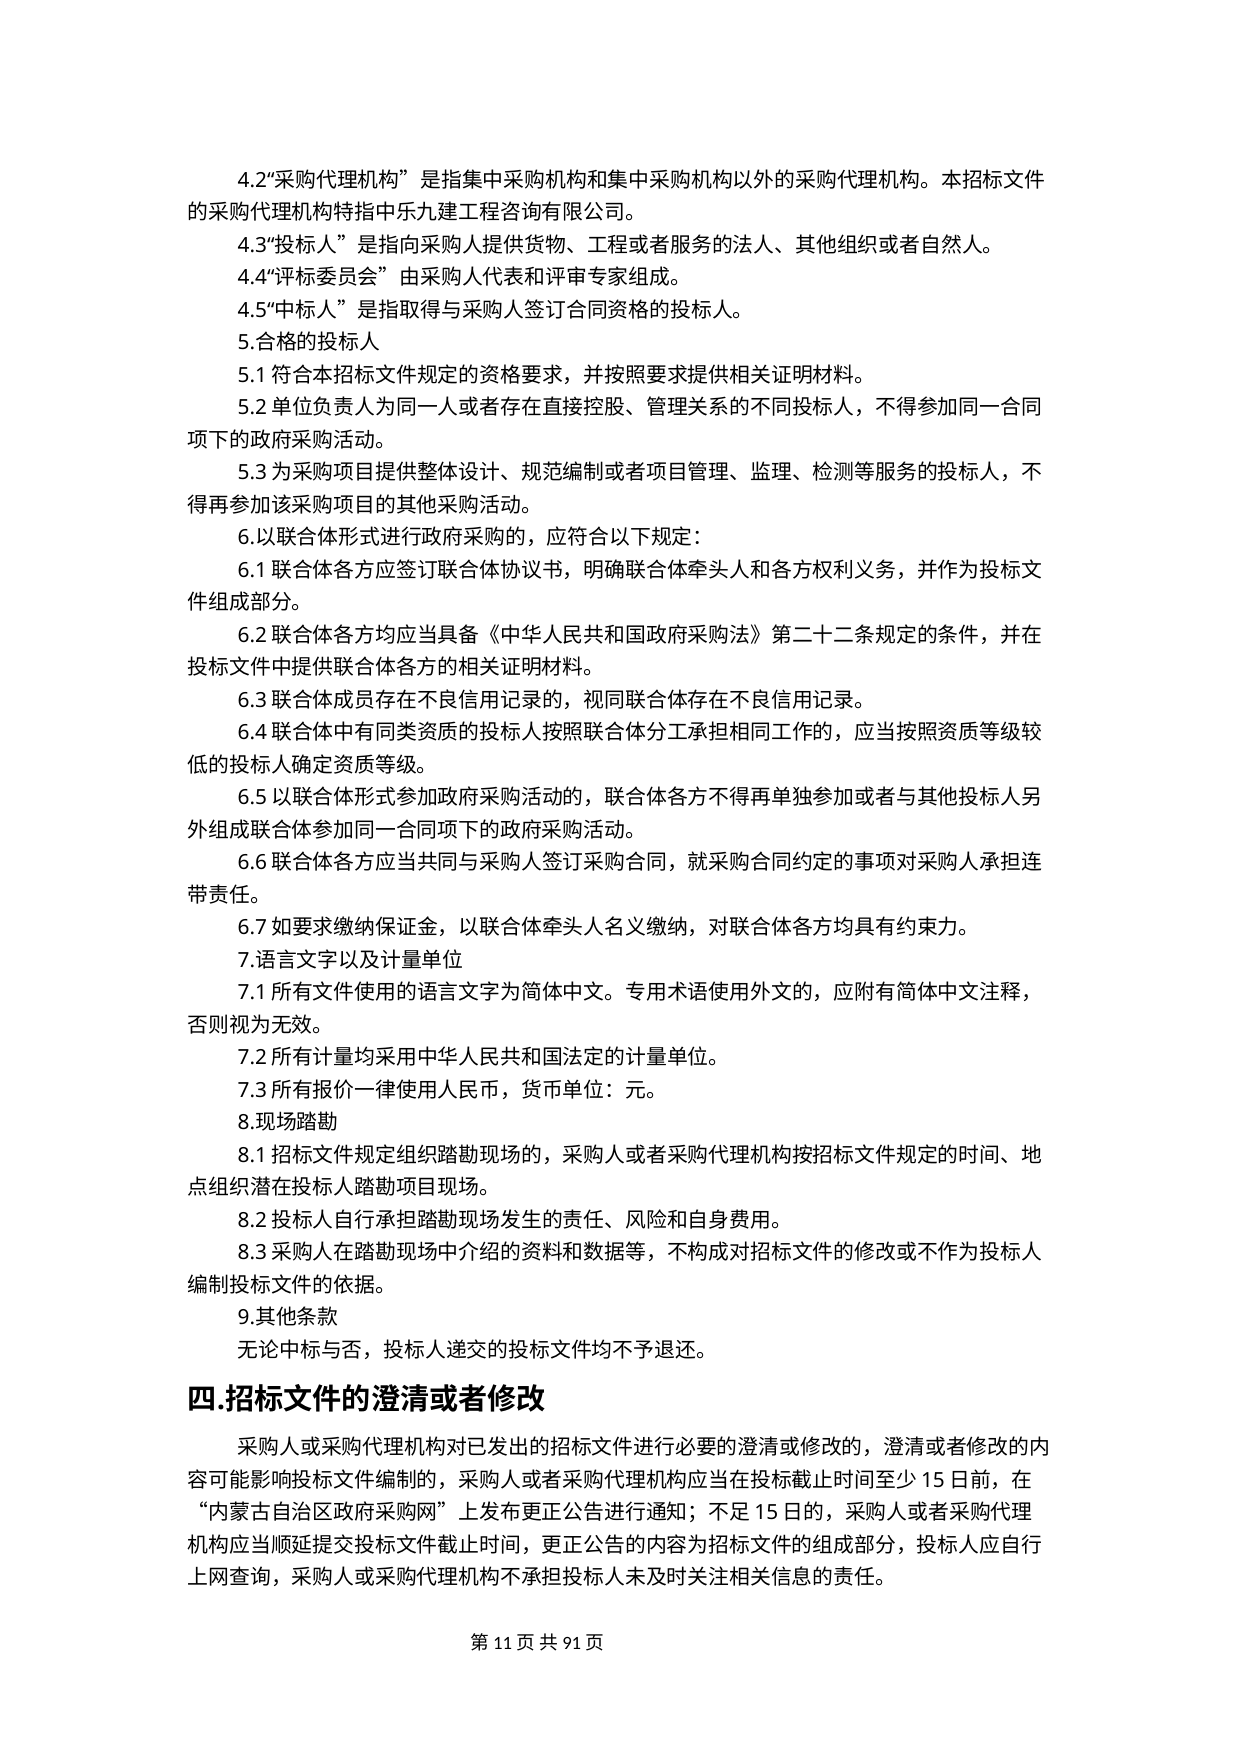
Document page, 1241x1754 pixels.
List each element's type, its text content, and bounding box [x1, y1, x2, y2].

text 4.2“采购代理机构”是指集中采购机构和集中采购机构以外的采购代理机构。本招标文件的采购代理机构特指中乐九建工程咨询有限公司。 [187, 162, 1053, 227]
text 4.4“评标委员会”由采购人代表和评审专家组成。 [187, 259, 1053, 292]
text 5.1符合本招标文件规定的资格要求，并按照要求提供相关证明材料。 [187, 357, 1053, 389]
text 6.5以联合体形式参加政府采购活动的，联合体各方不得再单独参加或者与其他投标人另外组成联合体参加同一合同项下的政府采购活动。 [187, 779, 1053, 844]
text 4.3“投标人”是指向采购人提供货物、工程或者服务的法人、其他组织或者自然人。 [187, 227, 1053, 259]
text 8.3采购人在踏勘现场中介绍的资料和数据等，不构成对招标文件的修改或不作为投标人编制投标文件的依据。 [187, 1234, 1053, 1299]
text 无论中标与否，投标人递交的投标文件均不予退还。 [187, 1332, 1053, 1364]
text 6.4联合体中有同类资质的投标人按照联合体分工承担相同工作的，应当按照资质等级较低的投标人确定资质等级。 [187, 714, 1053, 779]
text 8.2投标人自行承担踏勘现场发生的责任、风险和自身费用。 [187, 1202, 1053, 1234]
text 6.7如要求缴纳保证金，以联合体牵头人名义缴纳，对联合体各方均具有约束力。 [187, 909, 1053, 942]
text 采购人或采购代理机构对已发出的招标文件进行必要的澄清或修改的，澄清或者修改的内容可能影响投标文件编制的，采购人或者采购代理机构应当在投标截止时间至少15日前，在“内蒙古自治区政府采购网”上发布更正公告进行通知；不足15日的，采购人或者采购代理机构应当顺延提交投标文件截止时间，更正公告的内容为招标文件的组成部分，投标人应自行上网查询，采购人或采购代理机构不承担投标人未及时关注相关信息的责任。 [187, 1429, 1053, 1592]
text 6.1联合体各方应签订联合体协议书，明确联合体牵头人和各方权利义务，并作为投标文件组成部分。 [187, 552, 1053, 617]
text 8.现场踏勘 [187, 1104, 1053, 1137]
text 7.语言文字以及计量单位 [187, 942, 1053, 974]
text 6.以联合体形式进行政府采购的，应符合以下规定： [187, 519, 1053, 552]
text 5.2单位负责人为同一人或者存在直接控股、管理关系的不同投标人，不得参加同一合同项下的政府采购活动。 [187, 389, 1053, 454]
text 9.其他条款 [187, 1299, 1053, 1332]
text 4.5“中标人”是指取得与采购人签订合同资格的投标人。 [187, 292, 1053, 324]
text 5.3为采购项目提供整体设计、规范编制或者项目管理、监理、检测等服务的投标人，不得再参加该采购项目的其他采购活动。 [187, 454, 1053, 519]
text 7.3所有报价一律使用人民币，货币单位：元。 [187, 1072, 1053, 1104]
text 四.招标文件的澄清或者修改 [187, 1364, 1053, 1429]
text 6.6联合体各方应当共同与采购人签订采购合同，就采购合同约定的事项对采购人承担连带责任。 [187, 844, 1053, 909]
text 7.1所有文件使用的语言文字为简体中文。专用术语使用外文的，应附有简体中文注释，否则视为无效。 [187, 974, 1053, 1039]
text 6.3联合体成员存在不良信用记录的，视同联合体存在不良信用记录。 [187, 682, 1053, 714]
text 8.1招标文件规定组织踏勘现场的，采购人或者采购代理机构按招标文件规定的时间、地点组织潜在投标人踏勘项目现场。 [187, 1137, 1053, 1202]
text 6.2联合体各方均应当具备《中华人民共和国政府采购法》第二十二条规定的条件，并在投标文件中提供联合体各方的相关证明材料。 [187, 617, 1053, 682]
text 7.2所有计量均采用中华人民共和国法定的计量单位。 [187, 1039, 1053, 1072]
text 5.合格的投标人 [187, 324, 1053, 357]
